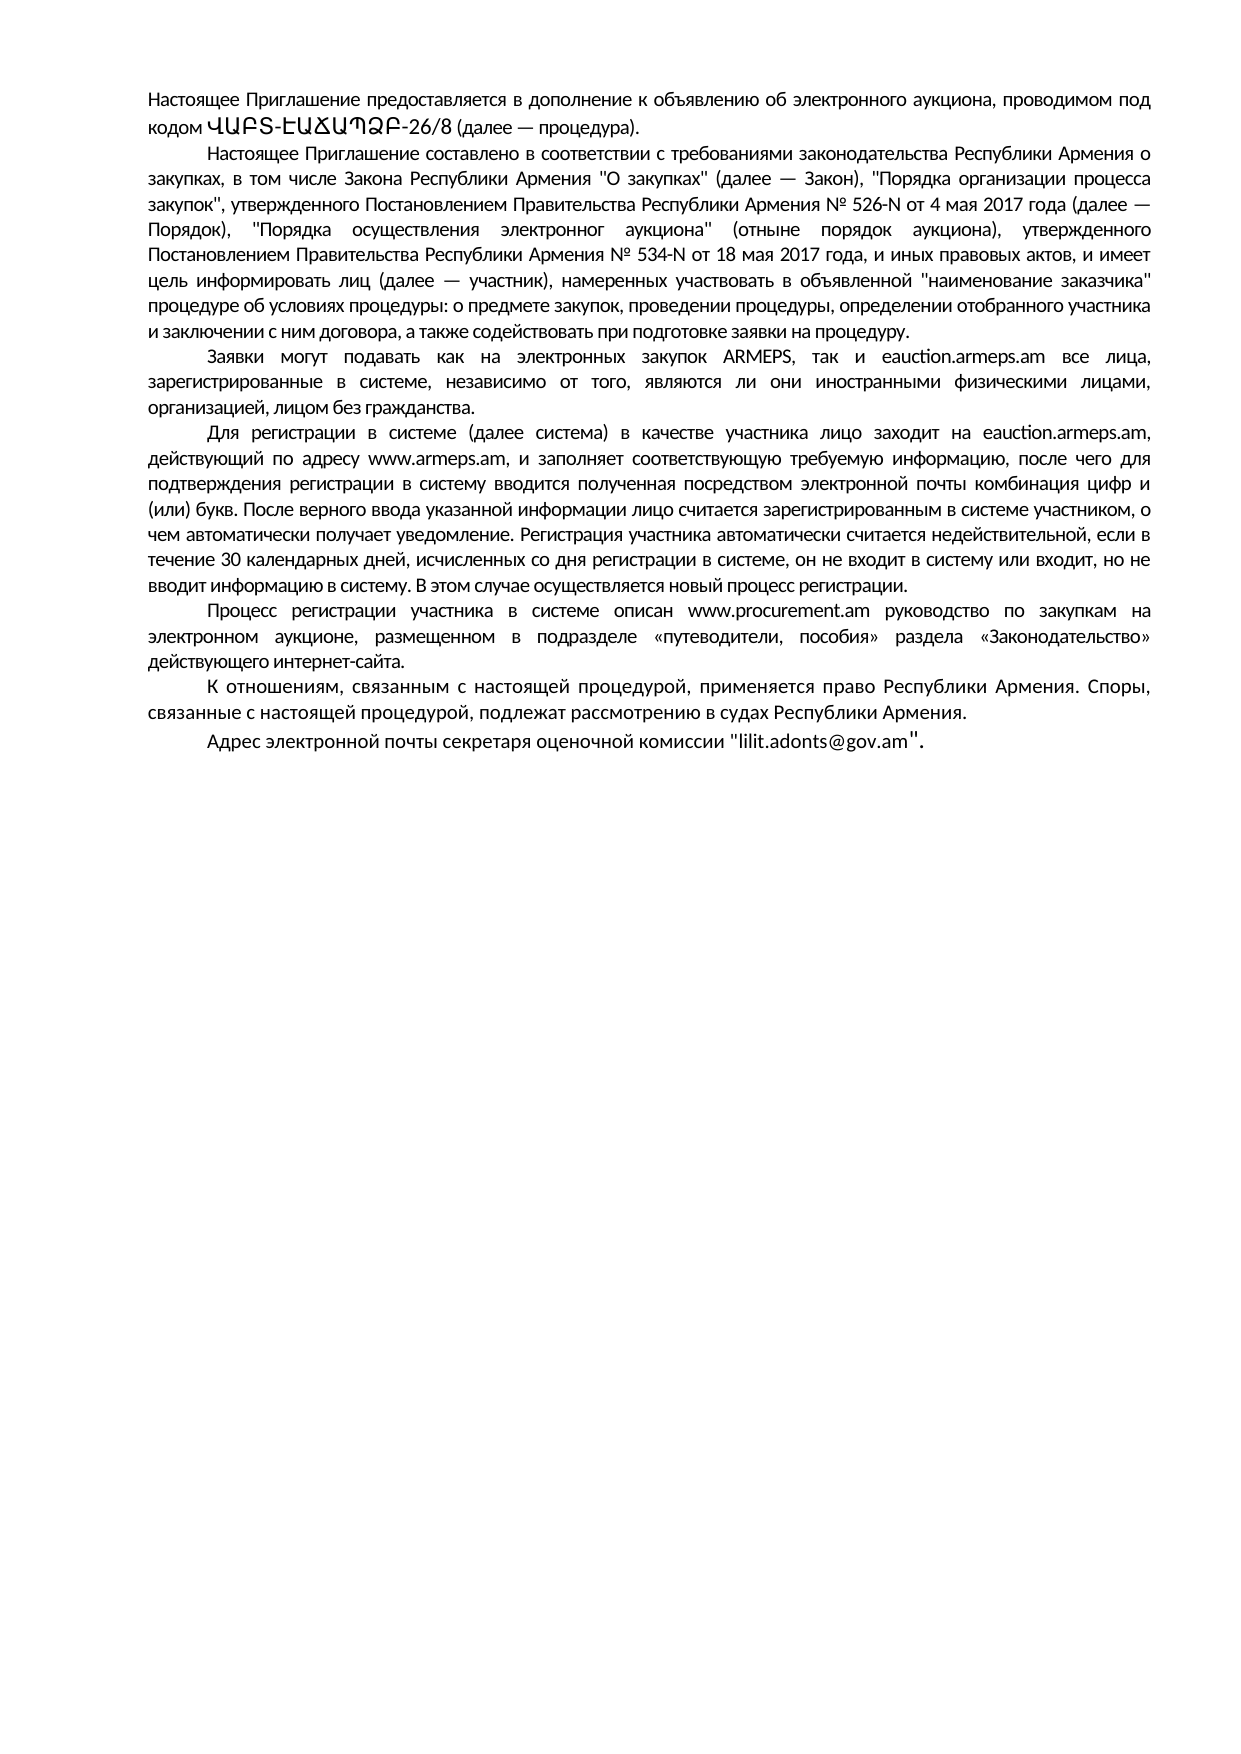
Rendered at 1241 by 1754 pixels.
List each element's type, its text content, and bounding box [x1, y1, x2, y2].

text Настоящее Приглашение составлено в соответствии с требованиями законодательства Республики Армения о закупках, в том числе Закона Республики Армения "О закупках" (далее — Закон), "Порядка организации процесса закупок", утвержденного Постановлением Правительства Республики Армения № 526-N от 4 мая 2017 года (далее — Порядок), "Порядка осуществления электронног аукциона" (отныне порядок аукциона), утвержденного Постановлением Правительства Республики Армения № 534-N от 18 мая 2017 года, и иных правовых актов, и имеет цель информировать лиц (далее — участник), намеренных участвовать в объявленной "наименование заказчика" процедуре об условиях процедуры: о предмете закупок, проведении процедуры, определении отобранного участника и заключении с ним договора, а также содействовать при подготовке заявки на процедуру. [148, 140, 1152, 343]
text Для регистрации в системе (далее система) в качестве участника лицо заходит на eauction.armeps.am, действующий по адресу www.armeps.am, и заполняет соответствующую требуемую информацию, после чего для подтверждения регистрации в систему вводится полученная посредством электронной почты комбинация цифр и (или) букв. После верного ввода указанной информации лицо считается зарегистрированным в системе участником, о чем автоматически получает уведомление. Регистрация участника автоматически считается недействительной, если в течение 30 календарных дней, исчисленных со дня регистрации в системе, он не входит в систему или входит, но не вводит информацию в систему. В этом случае осуществляется новый процесс регистрации. [148, 419, 1152, 597]
text Заявки могут подавать как на электронных закупок ARMEPS, так и eauction.armeps.am все лица, зарегистрированные в системе, независимо от того, являются ли они иностранными физическими лицами, организацией, лицом без гражданства. [148, 343, 1152, 419]
text Настоящее Приглашение предоставляется в дополнение к объявлению об электронного аукциона, проводимом под кодом ՎԱԲՏ-ԷԱՃԱՊՁԲ-26/8 (далее — процедура). [148, 86, 1152, 140]
text К отношениям, связанным с настоящей процедурой, применяется право Республики Армения. Споры, связанные с настоящей процедурой, подлежат рассмотрению в судах Республики Армения. [148, 674, 1152, 724]
text Адрес электронной почты секретаря оценочной комиссии "lilit.adonts@gov.am". [148, 724, 1152, 755]
text Процесс регистрации участника в системе описан www.procurement.am руководство по закупкам на электронном аукционе, размещенном в подразделе «путеводители, пособия» раздела «Законодательство» действующего интернет-сайта. [148, 597, 1152, 674]
